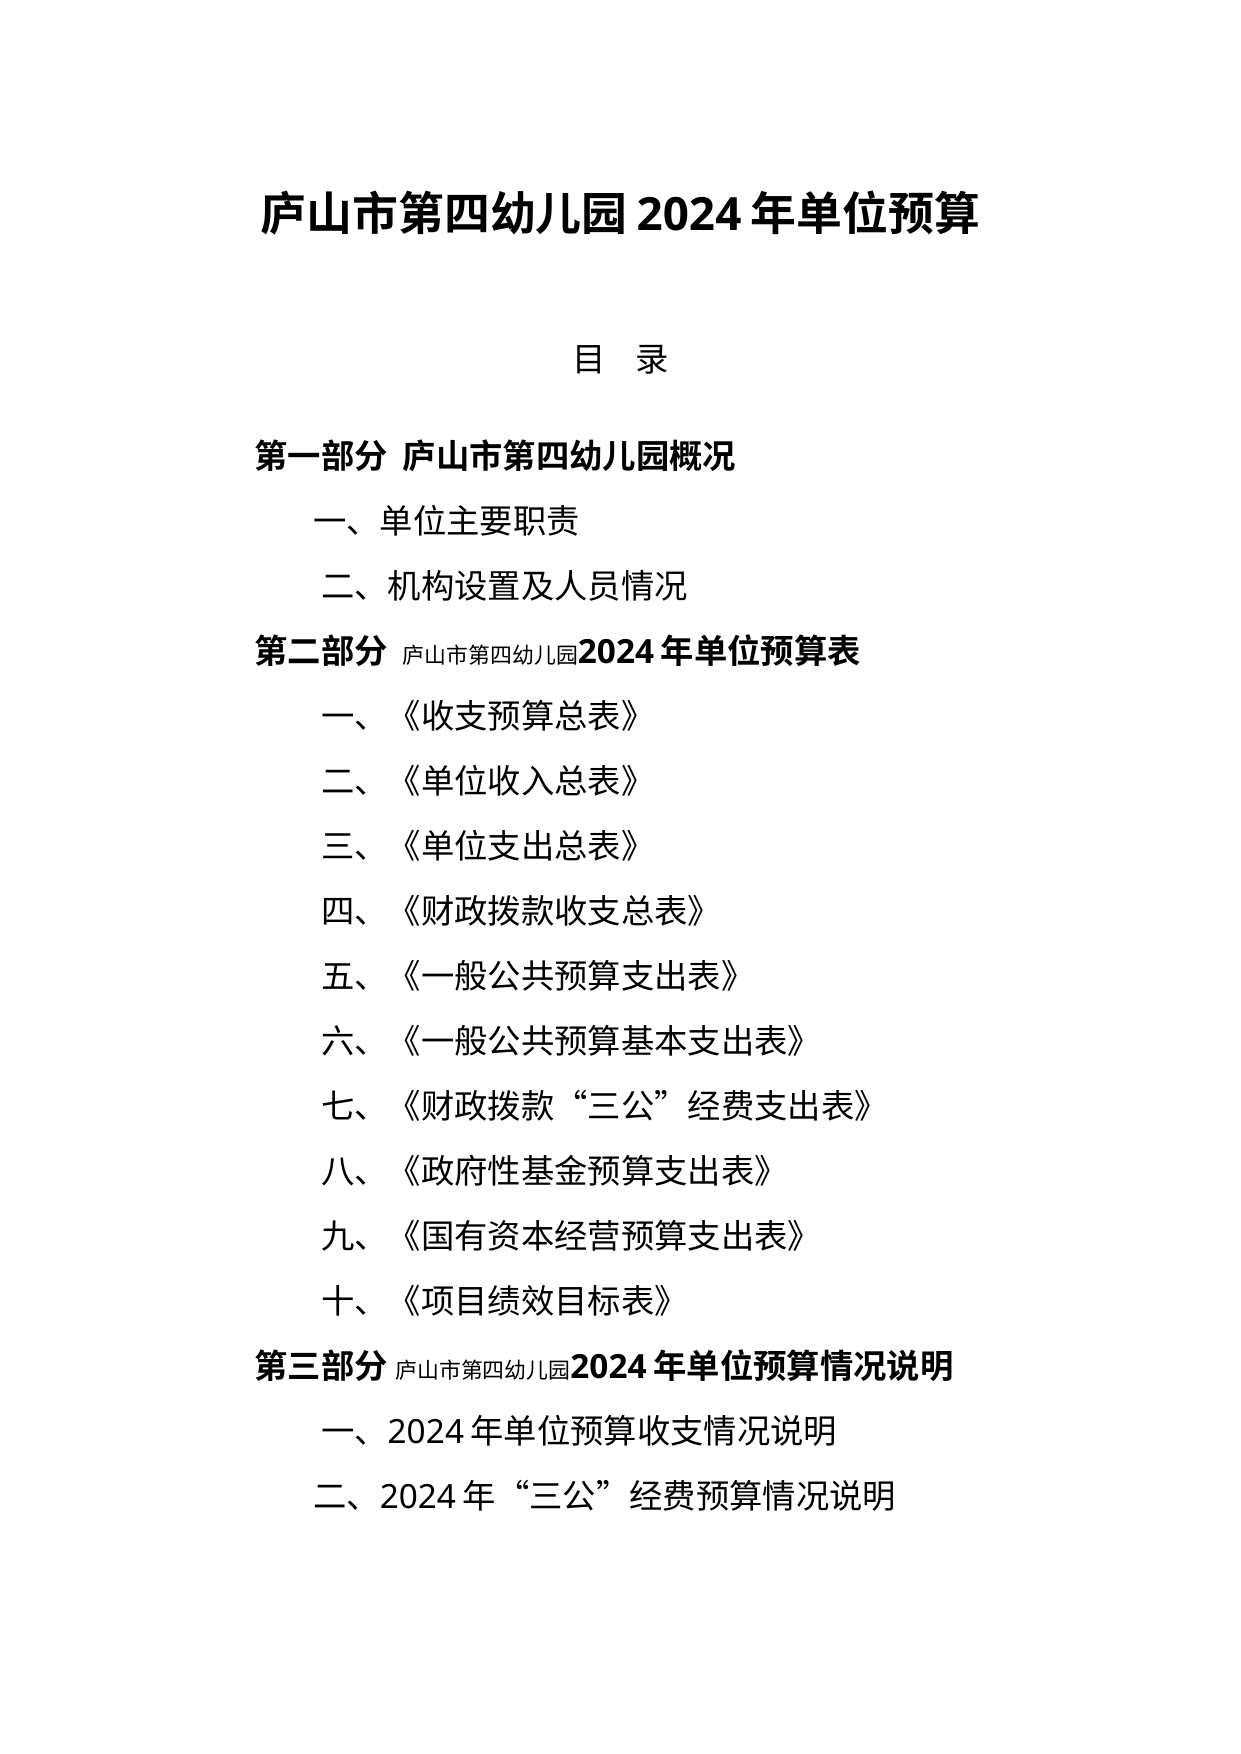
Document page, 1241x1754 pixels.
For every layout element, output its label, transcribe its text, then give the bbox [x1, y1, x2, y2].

text 五、《一般公共预算支出表》 [187, 942, 1053, 1007]
text 二、2024年“三公”经费预算情况说明 [187, 1462, 1053, 1527]
text 第一部分 庐山市第四幼儿园概况 [187, 422, 1053, 487]
text 目 录 [187, 324, 1053, 389]
text 一、《收支预算总表》 [187, 682, 1053, 747]
text 庐山市第四幼儿园2024年单位预算 [187, 162, 1053, 259]
text 六、《一般公共预算基本支出表》 [187, 1007, 1053, 1072]
text 八、《政府性基金预算支出表》 [187, 1137, 1053, 1202]
text 二、《单位收入总表》 [187, 747, 1053, 812]
text 七、《财政拨款“三公”经费支出表》 [187, 1072, 1053, 1137]
text 一、2024年单位预算收支情况说明 [187, 1397, 1053, 1462]
text 十、《项目绩效目标表》 [187, 1267, 1053, 1332]
text 九、《国有资本经营预算支出表》 [187, 1202, 1053, 1267]
text 第三部分 庐山市第四幼儿园2024年单位预算情况说明 [187, 1332, 1053, 1397]
text 三、《单位支出总表》 [187, 812, 1053, 877]
text 一、单位主要职责 [187, 487, 1053, 552]
text 二、机构设置及人员情况 [187, 552, 1053, 617]
text 四、《财政拨款收支总表》 [187, 877, 1053, 942]
text 第二部分 庐山市第四幼儿园2024年单位预算表 [187, 617, 1053, 682]
